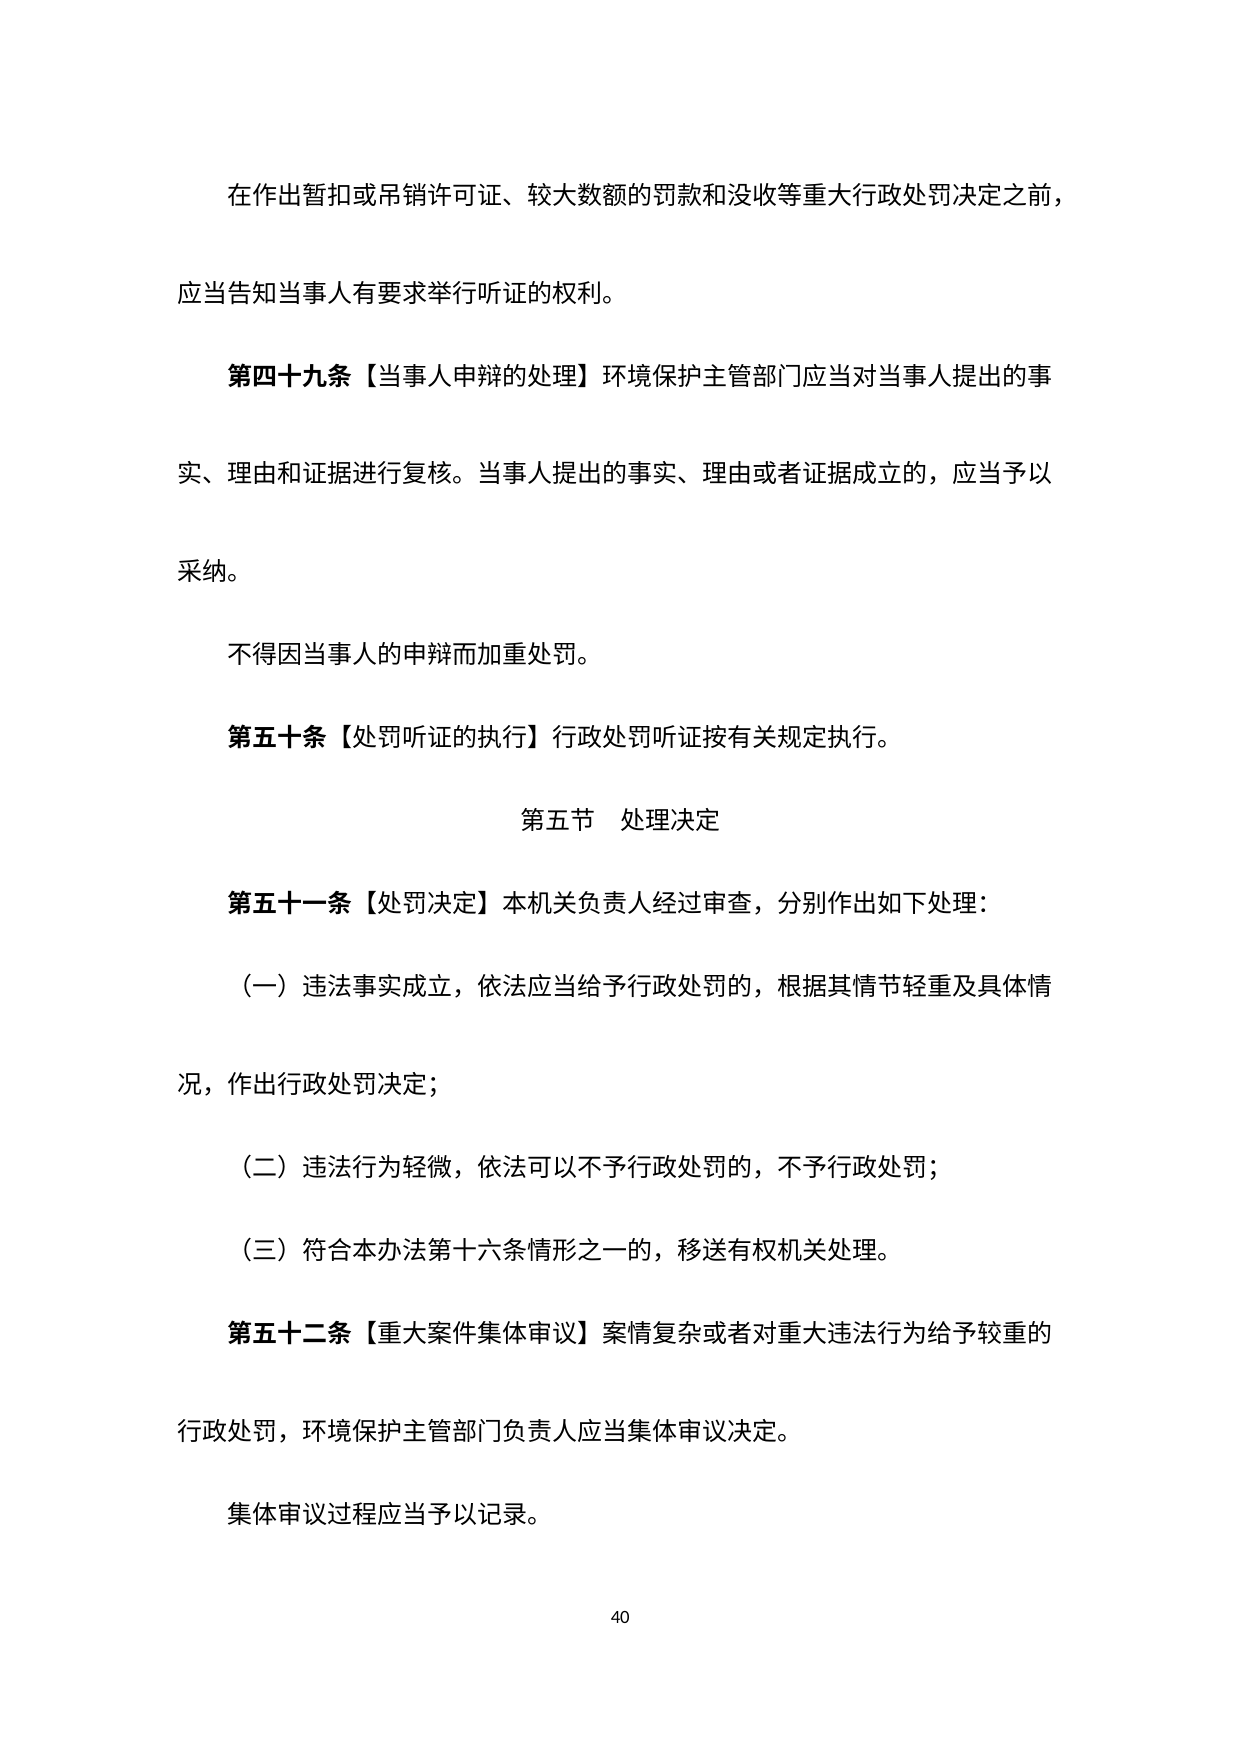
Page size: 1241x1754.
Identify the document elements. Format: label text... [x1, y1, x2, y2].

text 第五节 处理决定 [177, 786, 1063, 851]
text （三）符合本办法第十六条情形之一的，移送有权机关处理。 [177, 1216, 1063, 1281]
text （一）违法事实成立，依法应当给予行政处罚的，根据其情节轻重及具体情况，作出行政处罚决定； [177, 952, 1063, 1115]
text 集体审议过程应当予以记录。 [177, 1480, 1063, 1545]
text 第五十一条【处罚决定】本机关负责人经过审查，分别作出如下处理： [177, 869, 1063, 934]
text 第五十条【处罚听证的执行】行政处罚听证按有关规定执行。 [177, 703, 1063, 768]
text 不得因当事人的申辩而加重处罚。 [177, 620, 1063, 685]
text 第五十二条【重大案件集体审议】案情复杂或者对重大违法行为给予较重的行政处罚，环境保护主管部门负责人应当集体审议决定。 [177, 1299, 1063, 1462]
text 在作出暂扣或吊销许可证、较大数额的罚款和没收等重大行政处罚决定之前，应当告知当事人有要求举行听证的权利。 [177, 161, 1063, 324]
text （二）违法行为轻微，依法可以不予行政处罚的，不予行政处罚； [177, 1133, 1063, 1198]
text 第四十九条【当事人申辩的处理】环境保护主管部门应当对当事人提出的事实、理由和证据进行复核。当事人提出的事实、理由或者证据成立的，应当予以采纳。 [177, 342, 1063, 602]
